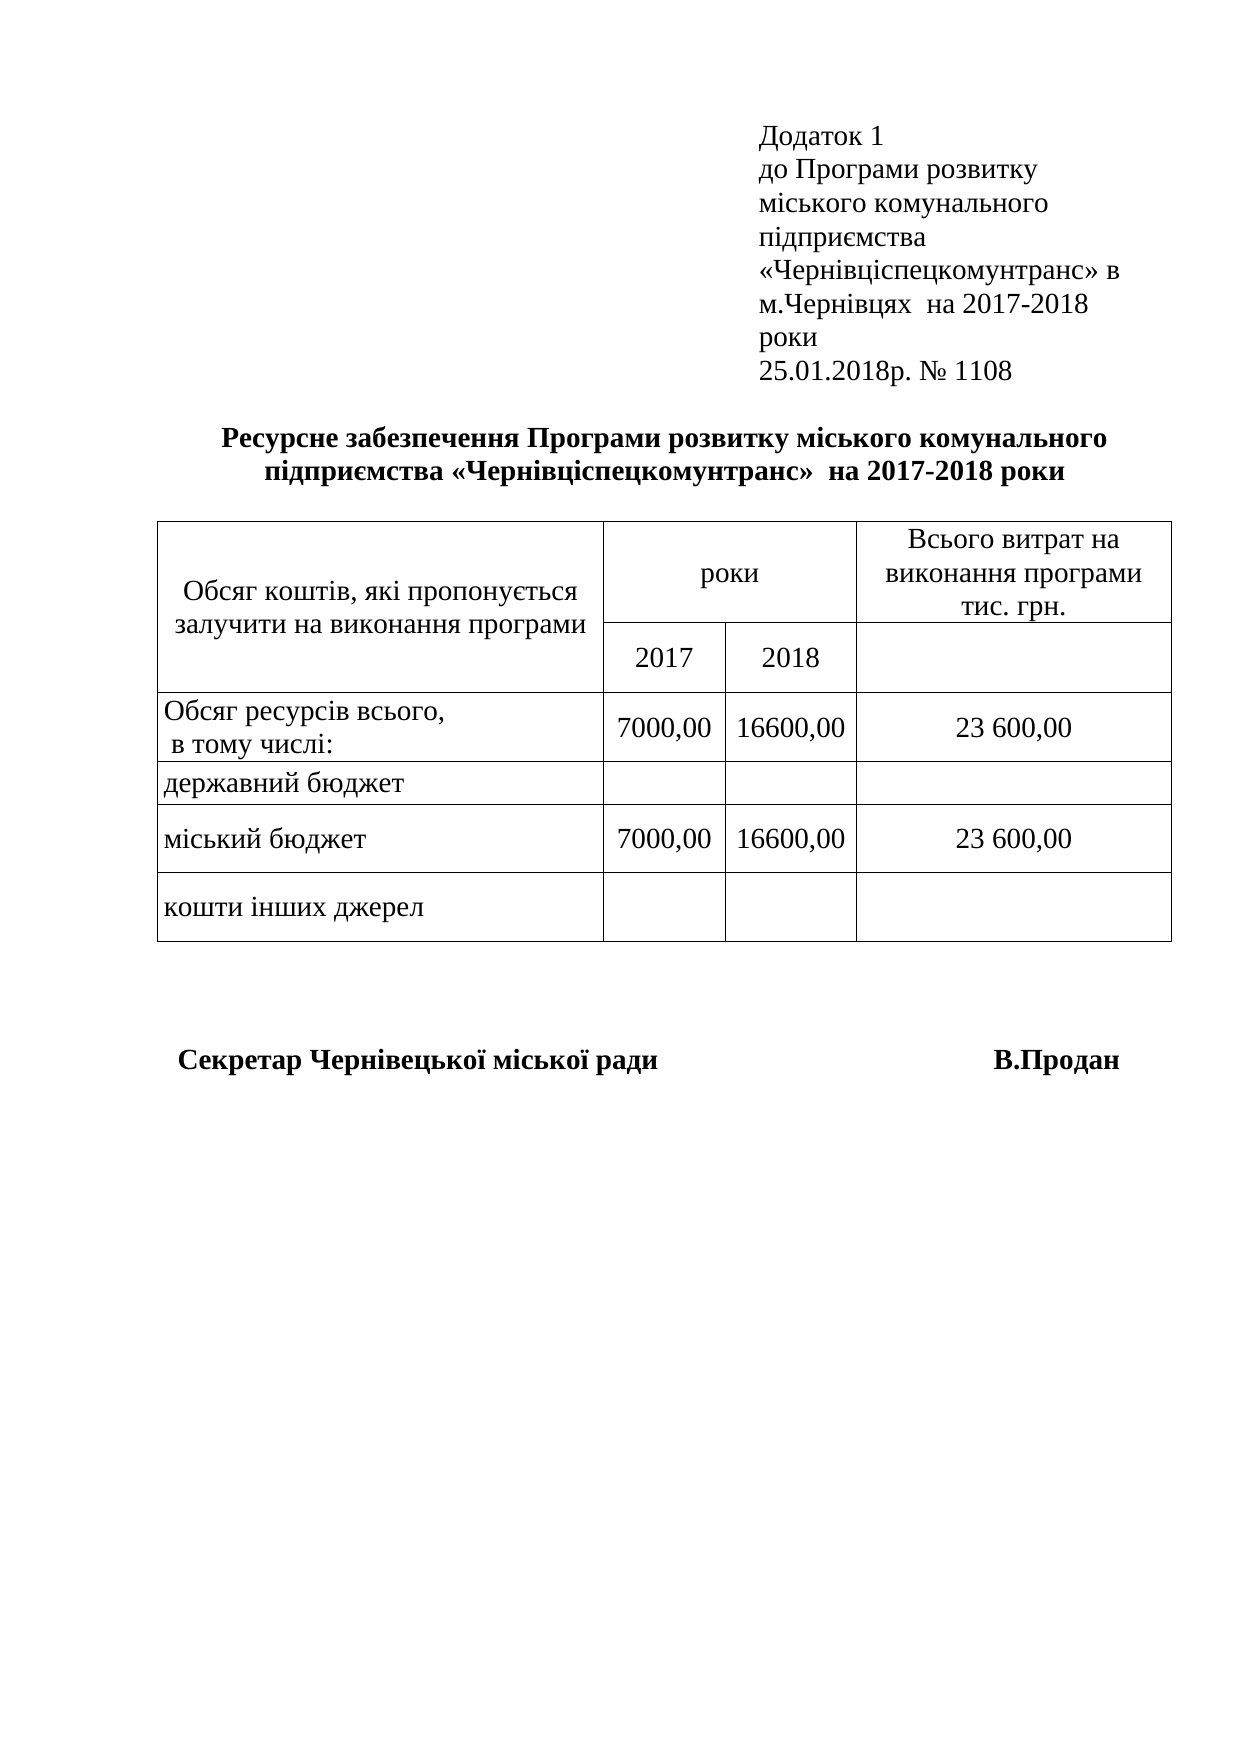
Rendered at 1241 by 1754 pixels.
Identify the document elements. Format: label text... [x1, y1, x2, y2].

table_cell [604, 762, 725, 803]
table_cell [726, 762, 856, 803]
table_cell [857, 873, 1171, 941]
table_cell [604, 873, 725, 941]
table_cell 16600,00 [726, 805, 856, 872]
table_cell 7000,00 [604, 693, 725, 761]
table_cell [726, 873, 856, 941]
table_cell 7000,00 [604, 805, 725, 872]
table_cell державний бюджет [158, 762, 603, 803]
table_header роки [604, 522, 856, 622]
table_cell 16600,00 [726, 693, 856, 761]
text до Програми розвитку міського комунального підприємства «Чернівціспецкомунтранс» в м.Чернівцях на 2017-2018 роки [758, 152, 1152, 353]
text Секретар Чернівецької міської ради В.Продан [177, 1042, 1152, 1075]
table_cell 23 600,00 [857, 693, 1171, 761]
table_cell Обсяг ресурсів всього, в тому числі: [158, 693, 603, 761]
table_cell міський бюджет [158, 805, 603, 872]
text 25.01.2018р. № 1108 [758, 353, 1152, 386]
text Додаток 1 [758, 118, 1152, 152]
table_cell 23 600,00 [857, 805, 1171, 872]
table_cell [857, 623, 1171, 692]
table_header Обсяг коштів, які пропонується залучити на виконання програми [158, 522, 603, 692]
text Ресурсне забезпечення Програми розвитку міського комунального підприємства «Чернівціспецкомунтранс» на 2017-2018 роки [177, 420, 1152, 487]
table_cell [857, 762, 1171, 803]
table_cell 2017 [604, 623, 725, 692]
table_cell 2018 [726, 623, 856, 692]
table_cell кошти інших джерел [158, 873, 603, 941]
table_header Всього витрат на виконання програми тис. грн. [857, 522, 1171, 622]
